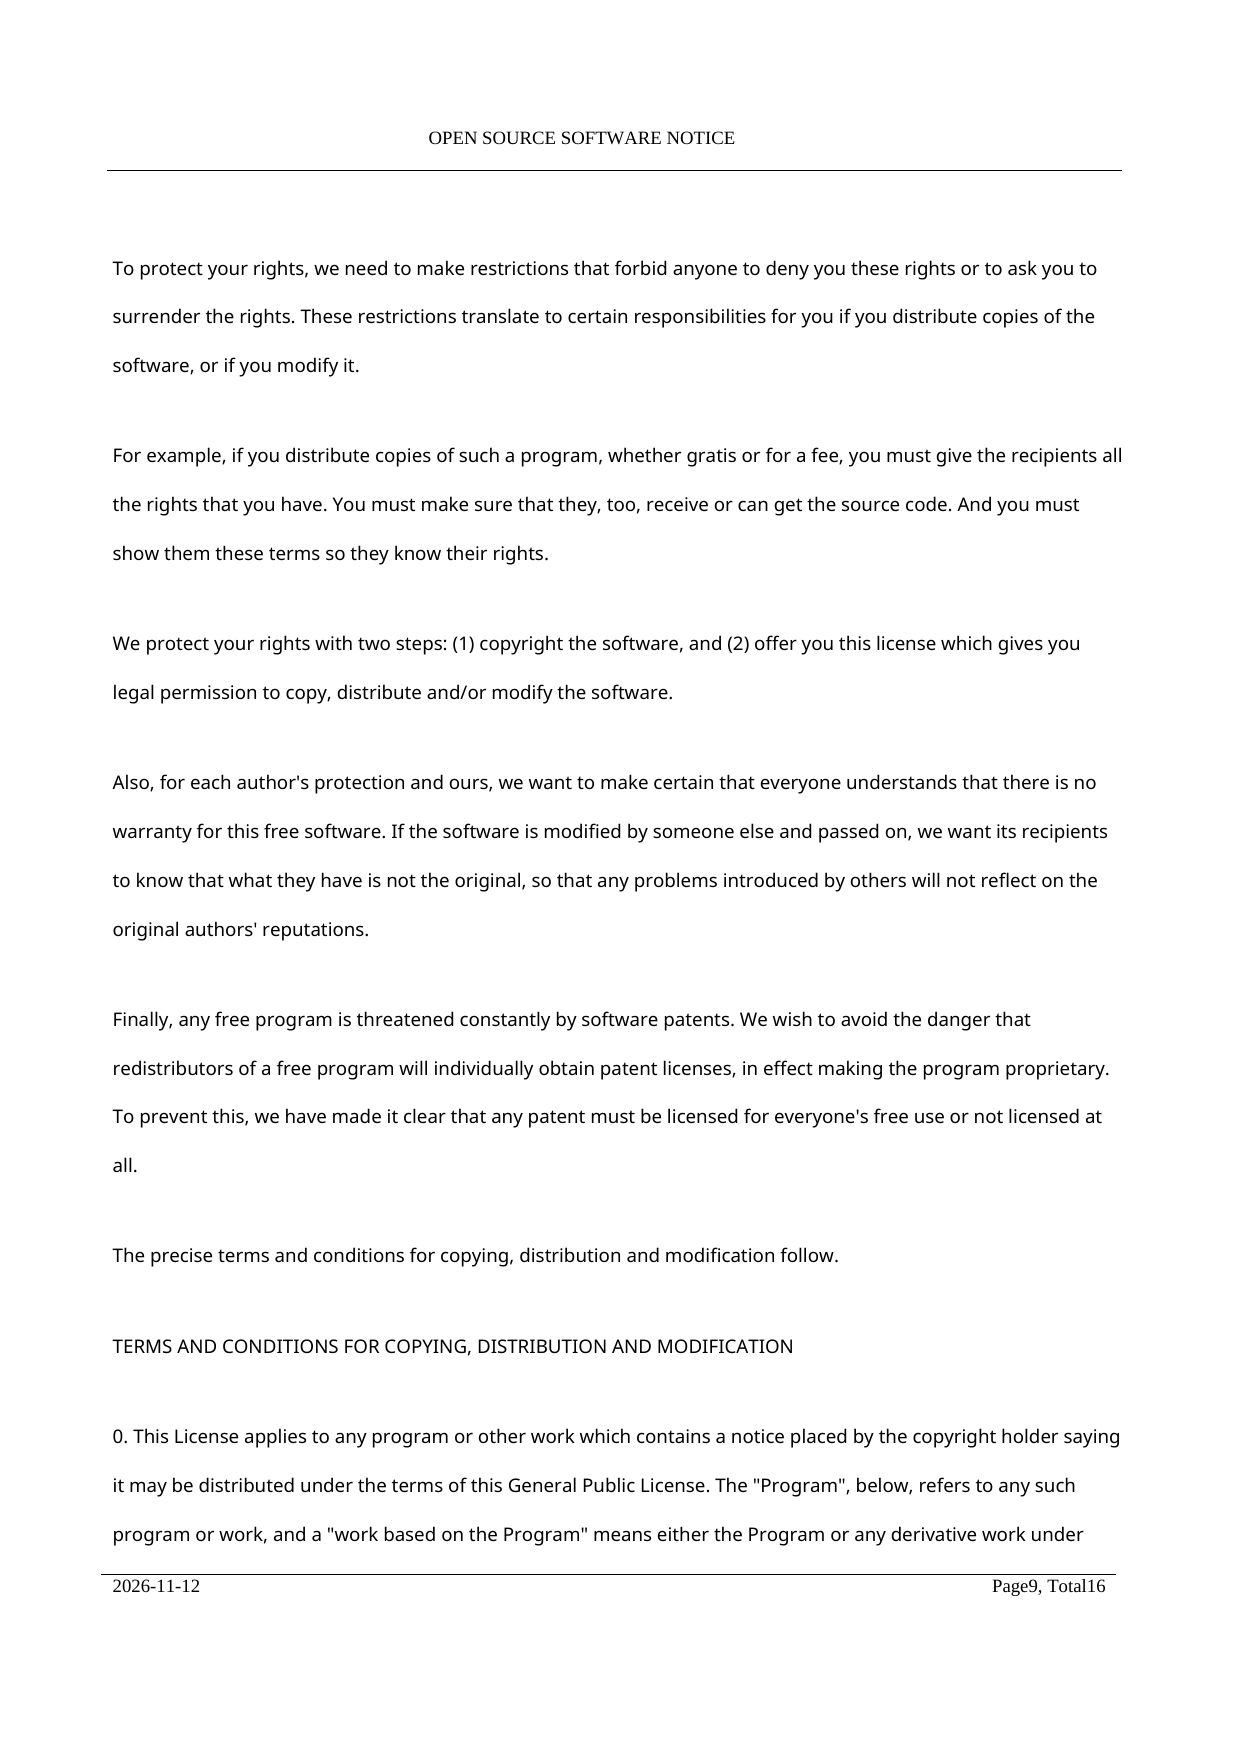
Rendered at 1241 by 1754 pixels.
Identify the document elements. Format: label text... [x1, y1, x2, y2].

text For example, if you distribute copies of such a program, whether gratis or for a fee, you must give the recipients all the rights that you have. You must make sure that they, too, receive or can get the source code. And you must show them these terms so they know their rights. [112, 439, 1128, 569]
text TERMS AND CONDITIONS FOR COPYING, DISTRIBUTION AND MODIFICATION [112, 1329, 1128, 1362]
text Finally, any free program is threatened constantly by software patents. We wish to avoid the danger that redistributors of a free program will individually obtain patent licenses, in effect making the program proprietary. To prevent this, we have made it clear that any patent must be licensed for everyone's free use or not licensed at all. [112, 1003, 1128, 1181]
text The precise terms and conditions for copying, distribution and modification follow. [112, 1239, 1128, 1272]
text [112, 1420, 1128, 1550]
text To protect your rights, we need to make restrictions that forbid anyone to deny you these rights or to ask you to surrender the rights. These restrictions translate to certain responsibilities for you if you distribute copies of the software, or if you modify it. [112, 251, 1128, 381]
text Also, for each author's protection and ours, we want to make certain that everyone understands that there is no warranty for this free software. If the software is modified by someone else and passed on, we want its recipients to know that what they have is not the original, so that any problems introduced by others will not reflect on the original authors' reputations. [112, 766, 1128, 945]
text We protect your rights with two steps: (1) copyright the software, and (2) offer you this license which gives you legal permission to copy, distribute and/or modify the software. [112, 627, 1128, 708]
